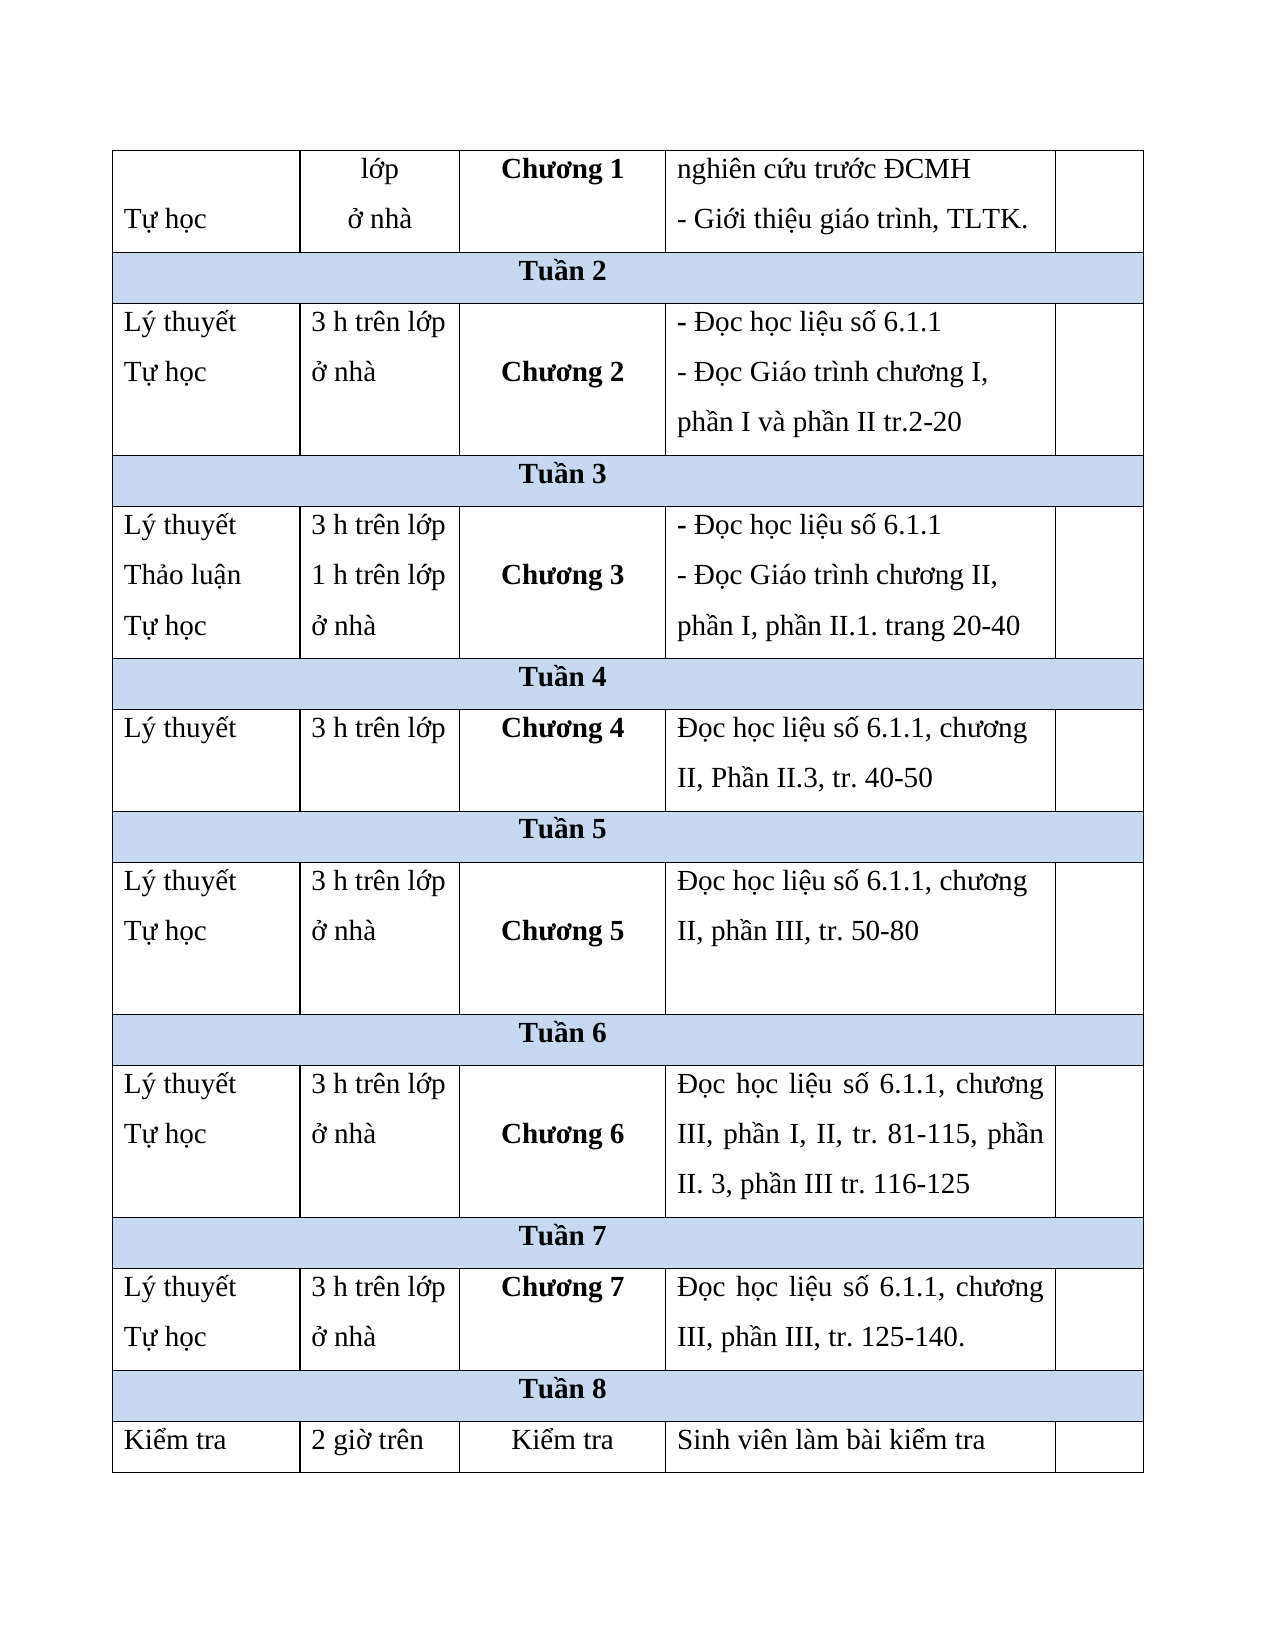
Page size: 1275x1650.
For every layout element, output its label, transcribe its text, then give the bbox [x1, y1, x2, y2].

table_cell [1056, 507, 1143, 658]
table_cell 3 h trên lớp [301, 710, 459, 811]
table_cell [666, 1422, 1055, 1472]
table_cell Tuần 4 [459, 659, 666, 709]
table_cell Chương 6 [460, 1066, 665, 1217]
table_cell Đọc học liệu số 6.1.1, chương III, phần III, tr. 125-140. [666, 1269, 1055, 1370]
table_cell Tuần 8 [459, 1371, 666, 1421]
table_cell [1056, 710, 1143, 811]
table_cell 3 h trên lớp ở nhà [301, 304, 459, 455]
table_cell Đọc học liệu số 6.1.1, chương II, Phần II.3, tr. 40-50 [666, 710, 1055, 811]
table_cell Chương 4 [460, 710, 665, 811]
table_cell 3 h trên lớp ở nhà [301, 1269, 459, 1370]
table_cell [1056, 304, 1143, 455]
table_cell Tuần 2 [459, 253, 666, 303]
table_cell Đọc học liệu số 6.1.1, chương III, phần I, II, tr. 81-115, phần II. 3, phần III tr. 116-125 [666, 1066, 1055, 1217]
table_cell [300, 1371, 459, 1421]
table_cell [1056, 1218, 1143, 1268]
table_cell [666, 151, 1055, 252]
table_cell Đọc học liệu số 6.1.1, chương II, phần III, tr. 50-80 [666, 863, 1055, 1014]
table_cell - Đọc học liệu số 6.1.1 - Đọc Giáo trình chương I, phần I và phần II tr.2-20 [666, 304, 1055, 455]
table_cell [300, 1015, 459, 1065]
table_cell [300, 812, 459, 862]
table_cell [1056, 1269, 1143, 1370]
table_cell Lý thuyết Tự học [113, 151, 299, 252]
table_cell [113, 659, 300, 709]
table_cell [666, 253, 1056, 303]
table_cell 3 h trên lớp ở nhà [301, 863, 459, 1014]
table_cell Chương 1 [460, 151, 665, 252]
table_cell [1056, 1015, 1143, 1065]
table_cell Chương 5 [460, 863, 665, 1014]
table_cell [666, 812, 1056, 862]
table_cell [113, 812, 300, 862]
table_cell [113, 253, 300, 303]
table_cell Chương 7 [460, 1269, 665, 1370]
table_cell [1056, 456, 1143, 506]
table_cell Tuần 7 [459, 1218, 666, 1268]
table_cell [301, 151, 459, 252]
table_cell [666, 1218, 1056, 1268]
table_cell [666, 456, 1056, 506]
table_cell Kiểm tra Tự luận [113, 1422, 299, 1472]
table_cell Lý thuyết Thảo luận Tự học [113, 507, 299, 658]
table_cell Lý thuyết Tự học [113, 1066, 299, 1217]
table_cell [1056, 863, 1143, 1014]
table_cell [1056, 812, 1143, 862]
table_cell [1056, 1422, 1143, 1472]
table_cell [300, 253, 459, 303]
table_cell [666, 659, 1056, 709]
table_cell 2 giờ trên lớp [301, 1422, 459, 1472]
table_cell [300, 456, 459, 506]
table_cell [666, 1015, 1056, 1065]
table_cell Lý thuyết Tự học [113, 304, 299, 455]
table_cell Chương 3 [460, 507, 665, 658]
table_cell [1056, 151, 1143, 252]
table_cell Lý thuyết Tự học [113, 1269, 299, 1370]
table_cell [300, 1218, 459, 1268]
table_cell [113, 1218, 300, 1268]
table_cell Tuần 5 [459, 812, 666, 862]
table_cell Chương 2 [460, 304, 665, 455]
table_cell Tuần 3 [459, 456, 666, 506]
table_cell [1056, 1371, 1143, 1421]
table_cell 3 h trên lớp 1 h trên lớp ở nhà [301, 507, 459, 658]
table_cell [666, 1371, 1056, 1421]
table_cell [300, 659, 459, 709]
table_cell [113, 1371, 300, 1421]
table_cell Lý thuyết Tự học [113, 863, 299, 1014]
table_cell [1056, 659, 1143, 709]
table_cell - Đọc học liệu số 6.1.1 - Đọc Giáo trình chương II, phần I, phần II.1. trang 20-40 [666, 507, 1055, 658]
table_cell [1056, 1066, 1143, 1217]
table_cell [113, 456, 300, 506]
table_cell 3 h trên lớp ở nhà [301, 1066, 459, 1217]
table_cell Lý thuyết [113, 710, 299, 811]
table_cell [1056, 253, 1143, 303]
table_cell [113, 1015, 300, 1065]
table_cell Tuần 6 [459, 1015, 666, 1065]
table_cell Kiểm tra giữa kì [460, 1422, 665, 1472]
